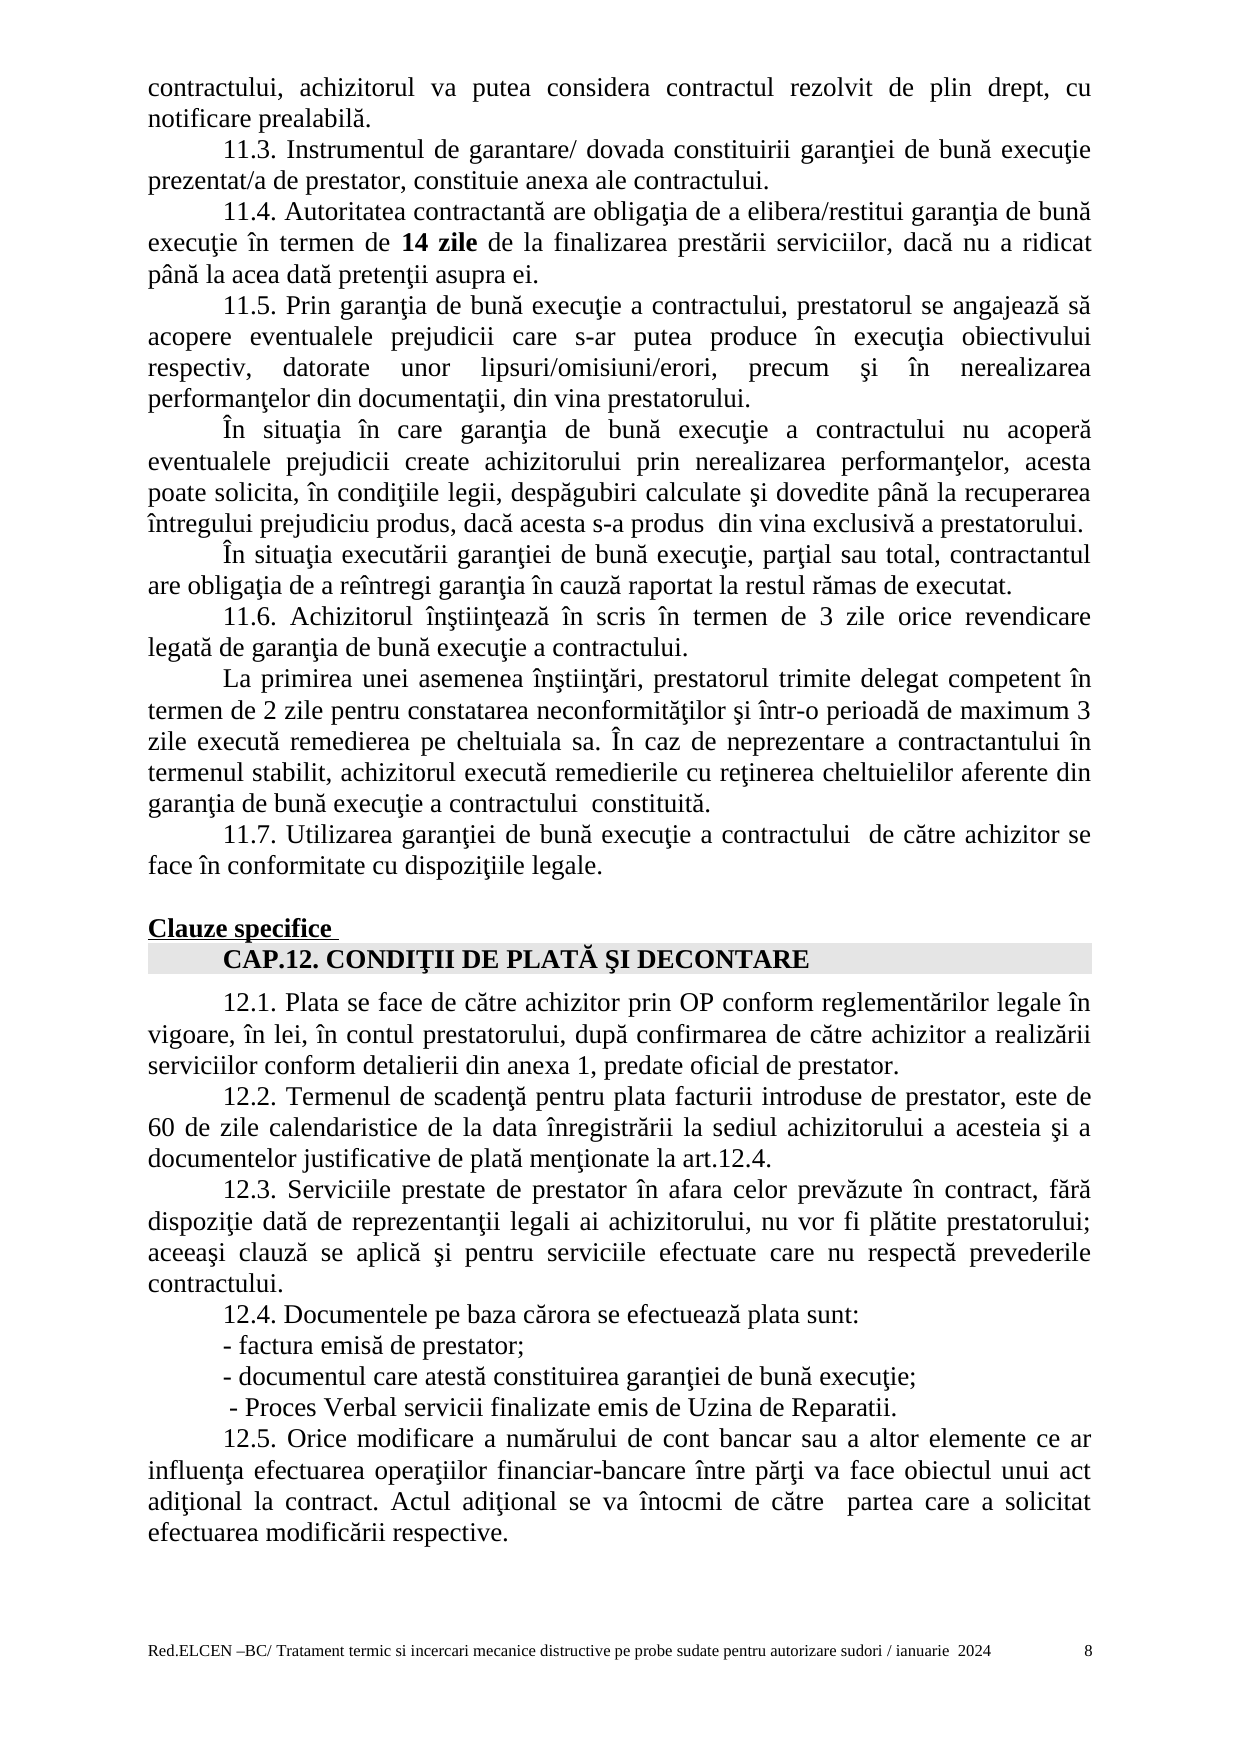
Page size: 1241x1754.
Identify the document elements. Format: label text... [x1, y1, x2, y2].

text 11.7. Utilizarea garanţiei de bună execuţie a contractului de către achizitor se face în conformitate cu dispoziţiile legale. [148, 818, 1092, 881]
text 12.5. Orice modificare a numărului de cont bancar sau a altor elemente ce ar influenţa efectuarea operaţiilor financiar-bancare între părţi va face obiectul unui act adiţional la contract. Actul adiţional se va întocmi de către partea care a solicitat efectuarea modificării respective. [148, 1423, 1092, 1547]
text În situaţia executării garanţiei de bună execuţie, parţial sau total, contractantul are obligaţia de a reîntregi garanţia în cauză raportat la restul rămas de executat. [148, 538, 1092, 600]
text 11.3. Instrumentul de garantare/ dovada constituirii garanţiei de bună execuţie prezentat/a de prestator, constituie anexa ale contractului. [148, 133, 1092, 195]
text - documentul care atestă constituirea garanţiei de bună execuţie; [148, 1360, 1092, 1391]
text 12.3. Serviciile prestate de prestator în afara celor prevăzute în contract, fără dispoziţie dată de reprezentanţii legali ai achizitorului, nu vor fi plătite prestatorului; aceeaşi clauză se aplică şi pentru serviciile efectuate care nu respectă prevederile contractului. [148, 1173, 1092, 1298]
text 11.6. Achizitorul înştiinţează în scris în termen de 3 zile orice revendicare legată de garanţia de bună execuţie a contractului. [148, 600, 1092, 663]
text La primirea unei asemenea înştiinţări, prestatorul trimite delegat competent în termen de 2 zile pentru constatarea neconformităţilor şi într-o perioadă de maximum 3 zile execută remedierea pe cheltuiala sa. În caz de neprezentare a contractantului în termenul stabilit, achizitorul execută remedierile cu reţinerea cheltuielilor aferente din garanţia de bună execuţie a contractului constituită. [148, 663, 1092, 818]
text 12.1. Plata se face de către achizitor prin OP conform reglementărilor legale în vigoare, în lei, în contul prestatorului, după confirmarea de către achizitor a realizării serviciilor conform detalierii din anexa 1, predate oficial de prestator. [148, 987, 1092, 1080]
text 12.4. Documentele pe baza cărora se efectuează plata sunt: [148, 1298, 1092, 1329]
text - factura emisă de prestator; [148, 1329, 1092, 1360]
text CAP.12. CONDIŢII DE PLATĂ ŞI DECONTARE [148, 943, 1092, 974]
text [148, 71, 1092, 133]
text 11.4. Autoritatea contractantă are obligaţia de a elibera/restitui garanţia de bună execuţie în termen de 14 zile de la finalizarea prestării serviciilor, dacă nu a ridicat până la acea dată pretenţii asupra ei. [148, 195, 1092, 289]
text 11.5. Prin garanţia de bună execuţie a contractului, prestatorul se angajează să acopere eventualele prejudicii care s-ar putea produce în execuţia obiectivului respectiv, datorate unor lipsuri/omisiuni/erori, precum şi în nerealizarea performanţelor din documentaţii, din vina prestatorului. [148, 289, 1092, 413]
text 12.2. Termenul de scadenţă pentru plata facturii introduse de prestator, este de 60 de zile calendaristice de la data înregistrării la sediul achizitorului a acesteia şi a documentelor justificative de plată menţionate la art.12.4. [148, 1080, 1092, 1173]
text Clauze specifice [148, 912, 1092, 943]
text - Proces Verbal servicii finalizate emis de Uzina de Reparatii. [148, 1391, 1092, 1423]
text În situaţia în care garanţia de bună execuţie a contractului nu acoperă eventualele prejudicii create achizitorului prin nerealizarea performanţelor, acesta poate solicita, în condiţiile legii, despăgubiri calculate şi dovedite până la recuperarea întregului prejudiciu produs, dacă acesta s-a produs din vina exclusivă a prestatorului. [148, 413, 1092, 538]
